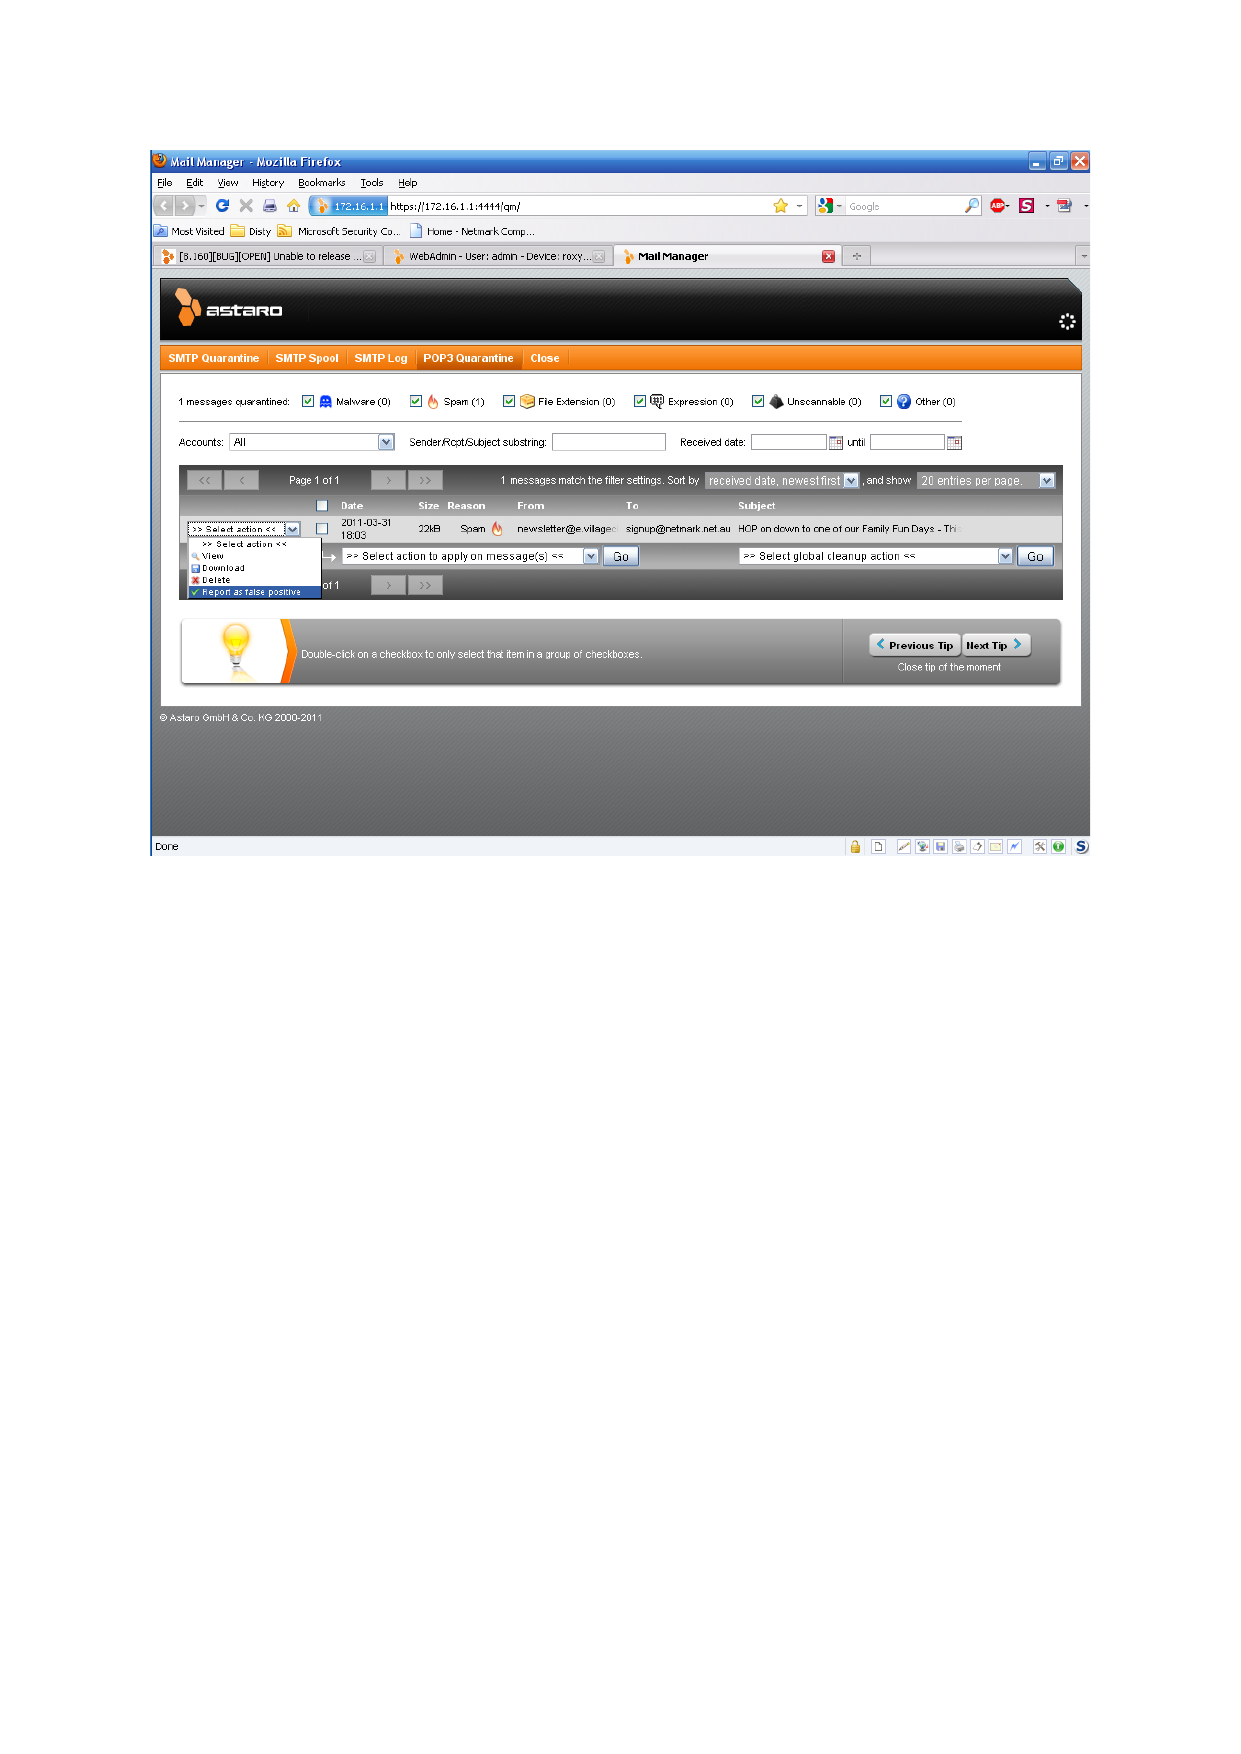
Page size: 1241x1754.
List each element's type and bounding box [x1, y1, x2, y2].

picture [150, 150, 1091, 856]
